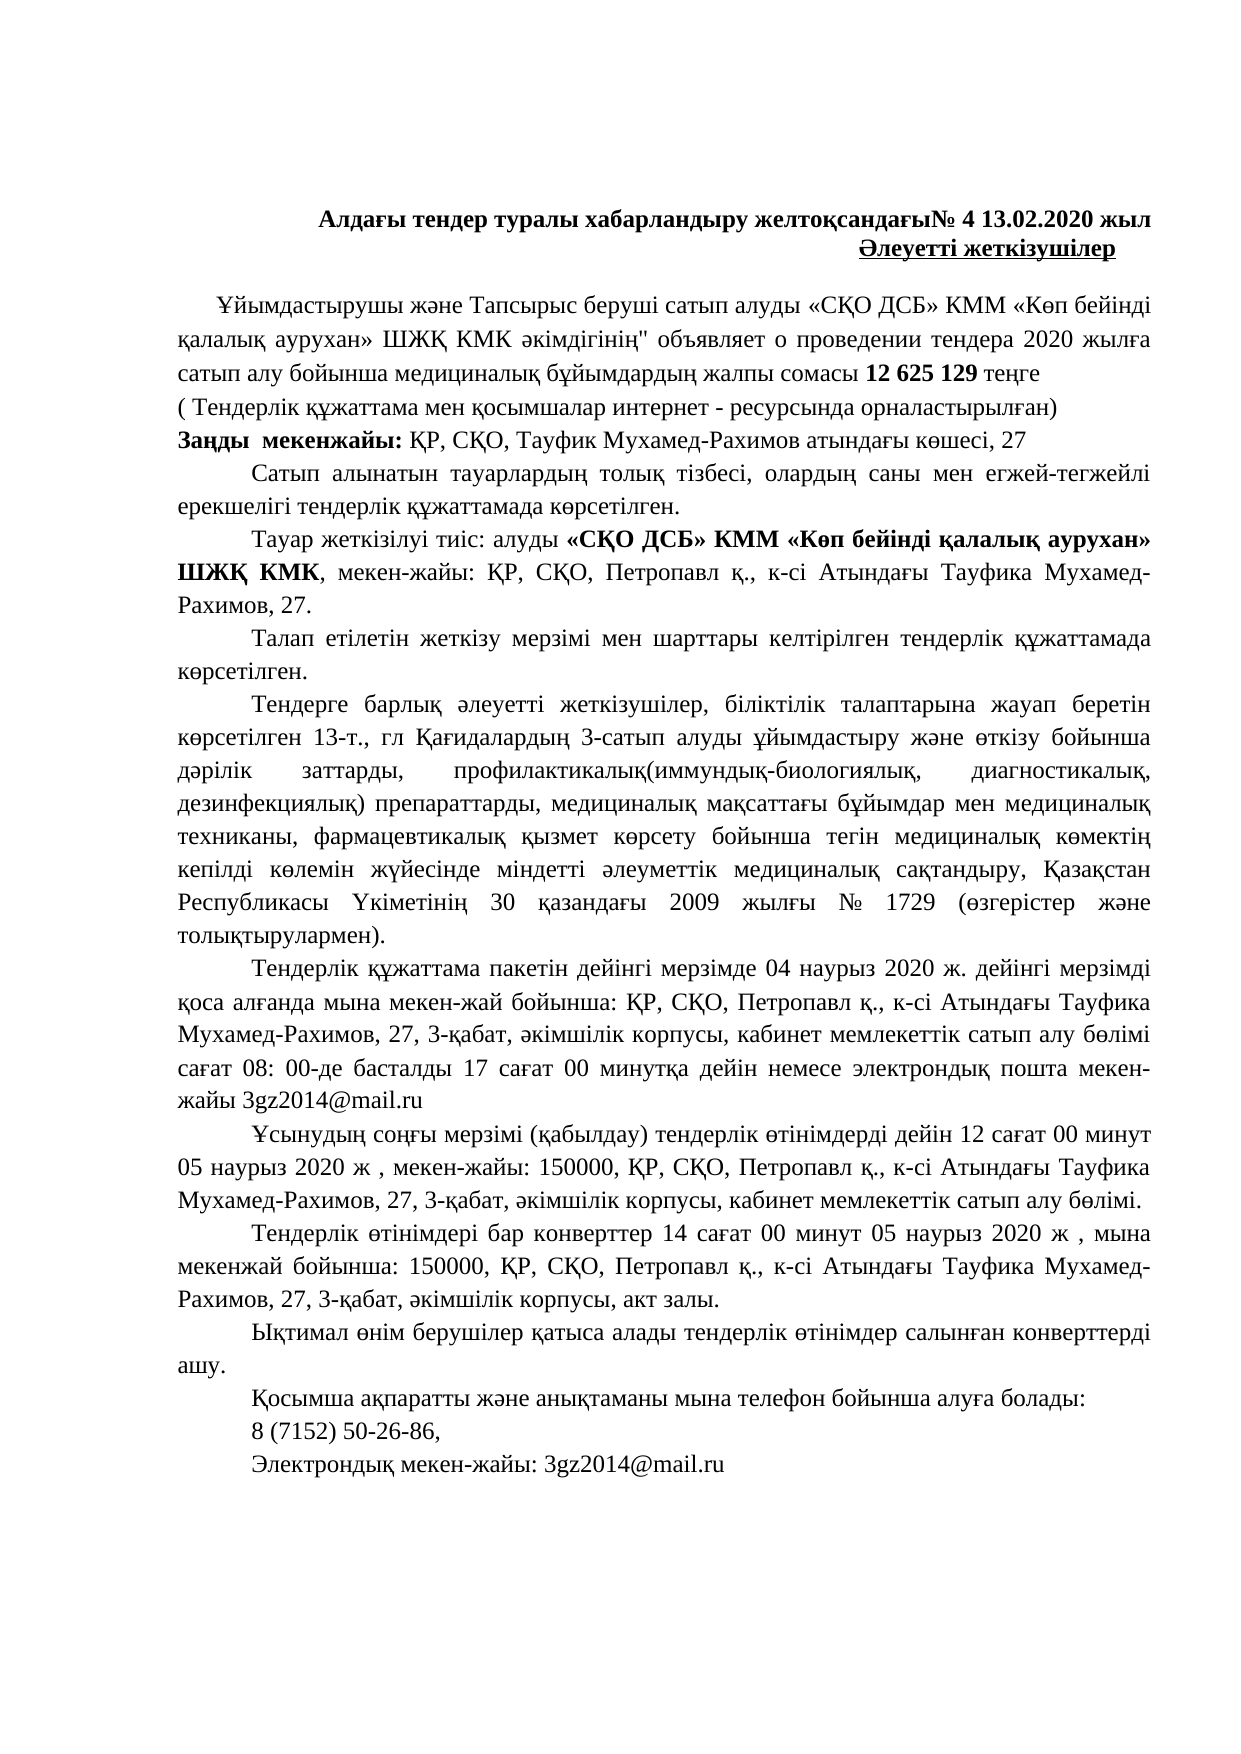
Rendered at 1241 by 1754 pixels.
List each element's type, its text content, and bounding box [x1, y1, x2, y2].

text Тендерлік құжаттама пакетін дейінгі мерзімде 04 наурыз 2020 ж. дейінгі мерзімді қоса алғанда мына мекен-жай бойынша: ҚР, СҚО, Петропавл қ., к-сі Атындағы Тауфика Мухамед-Рахимов, 27, 3-қабат, әкімшілік корпусы, кабинет мемлекеттік сатып алу бөлімі сағат 08: 00-де басталды 17 сағат 00 минутқа дейін немесе электрондық пошта мекен-жайы 3gz2014@mail.ru [177, 953, 1152, 1115]
text Ұйымдастырушы және Тапсырыс беруші сатып алуды «СҚО ДСБ» КММ «Көп бейінді қалалық аурухан» ШЖҚ КМК әкімдігінің" объявляет о проведении тендера 2020 жылға сатып алу бойынша медициналық бұйымдардың жалпы сомасы 12 625 129 теңге [177, 291, 1152, 387]
text Заңды мекенжайы: ҚР, СҚО, Тауфик Мухамед-Рахимов атындағы көшесі, 27 [177, 425, 1152, 454]
text 8 (7152) 50-26-86, [177, 1416, 1152, 1445]
text ( Тендерлік құжаттама мен қосымшалар интернет - ресурсында орналастырылған) [177, 392, 1152, 421]
text Тауар жеткізілуі тиіс: алуды «СҚО ДСБ» КММ «Көп бейінді қалалық аурухан» ШЖҚ КМК, мекен-жайы: ҚР, СҚО, Петропавл қ., к-сі Атындағы Тауфика Мухамед-Рахимов, 27. [177, 524, 1152, 619]
text Сатып алынатын тауарлардың толық тізбесі, олардың саны мен егжей-тегжейлі ерекшелігі тендерлік құжаттамада көрсетілген. [177, 458, 1152, 520]
text Электрондық мекен-жайы: 3gz2014@mail.ru [177, 1449, 1152, 1478]
text Тендерлік өтінімдері бар конверттер 14 сағат 00 минут 05 наурыз 2020 ж , мына мекенжай бойынша: 150000, ҚР, СҚО, Петропавл қ., к-сі Атындағы Тауфика Мухамед-Рахимов, 27, 3-қабат, әкімшілік корпусы, акт залы. [177, 1218, 1152, 1313]
text Қосымша ақпаратты және анықтаманы мына телефон бойынша алуға болады: [177, 1383, 1152, 1412]
text Ұсынудың соңғы мерзімі (қабылдау) тендерлік өтінімдерді дейін 12 сағат 00 минут 05 наурыз 2020 ж , мекен-жайы: 150000, ҚР, СҚО, Петропавл қ., к-сі Атындағы Тауфика Мухамед-Рахимов, 27, 3-қабат, әкімшілік корпусы, кабинет мемлекеттік сатып алу бөлімі. [177, 1119, 1152, 1214]
text Әлеуетті жеткізушілер [177, 233, 1152, 262]
text Талап етілетін жеткізу мерзімі мен шарттары келтірілген тендерлік құжаттамада көрсетілген. [177, 623, 1152, 685]
text Алдағы тендер туралы хабарландыру желтоқсандағы№ 4 13.02.2020 жыл [177, 204, 1152, 233]
text Ықтимал өнім берушілер қатыса алады тендерлік өтінімдер салынған конверттерді ашу. [177, 1317, 1152, 1379]
text Тендерге барлық әлеуетті жеткізушілер, біліктілік талаптарына жауап беретін көрсетілген 13-т., гл Қағидалардың 3-сатып алуды ұйымдастыру және өткізу бойынша дәрілік заттарды, профилактикалық(иммундық-биологиялық, диагностикалық, дезинфекциялық) препараттарды, медициналық мақсаттағы бұйымдар мен медициналық техниканы, фармацевтикалық қызмет көрсету бойынша тегін медициналық көмектің кепілді көлемін жүйесінде міндетті әлеуметтік медициналық сақтандыру, Қазақстан Республикасы Үкіметінің 30 қазандағы 2009 жылғы № 1729 (өзгерістер және толықтырулармен). [177, 689, 1152, 949]
